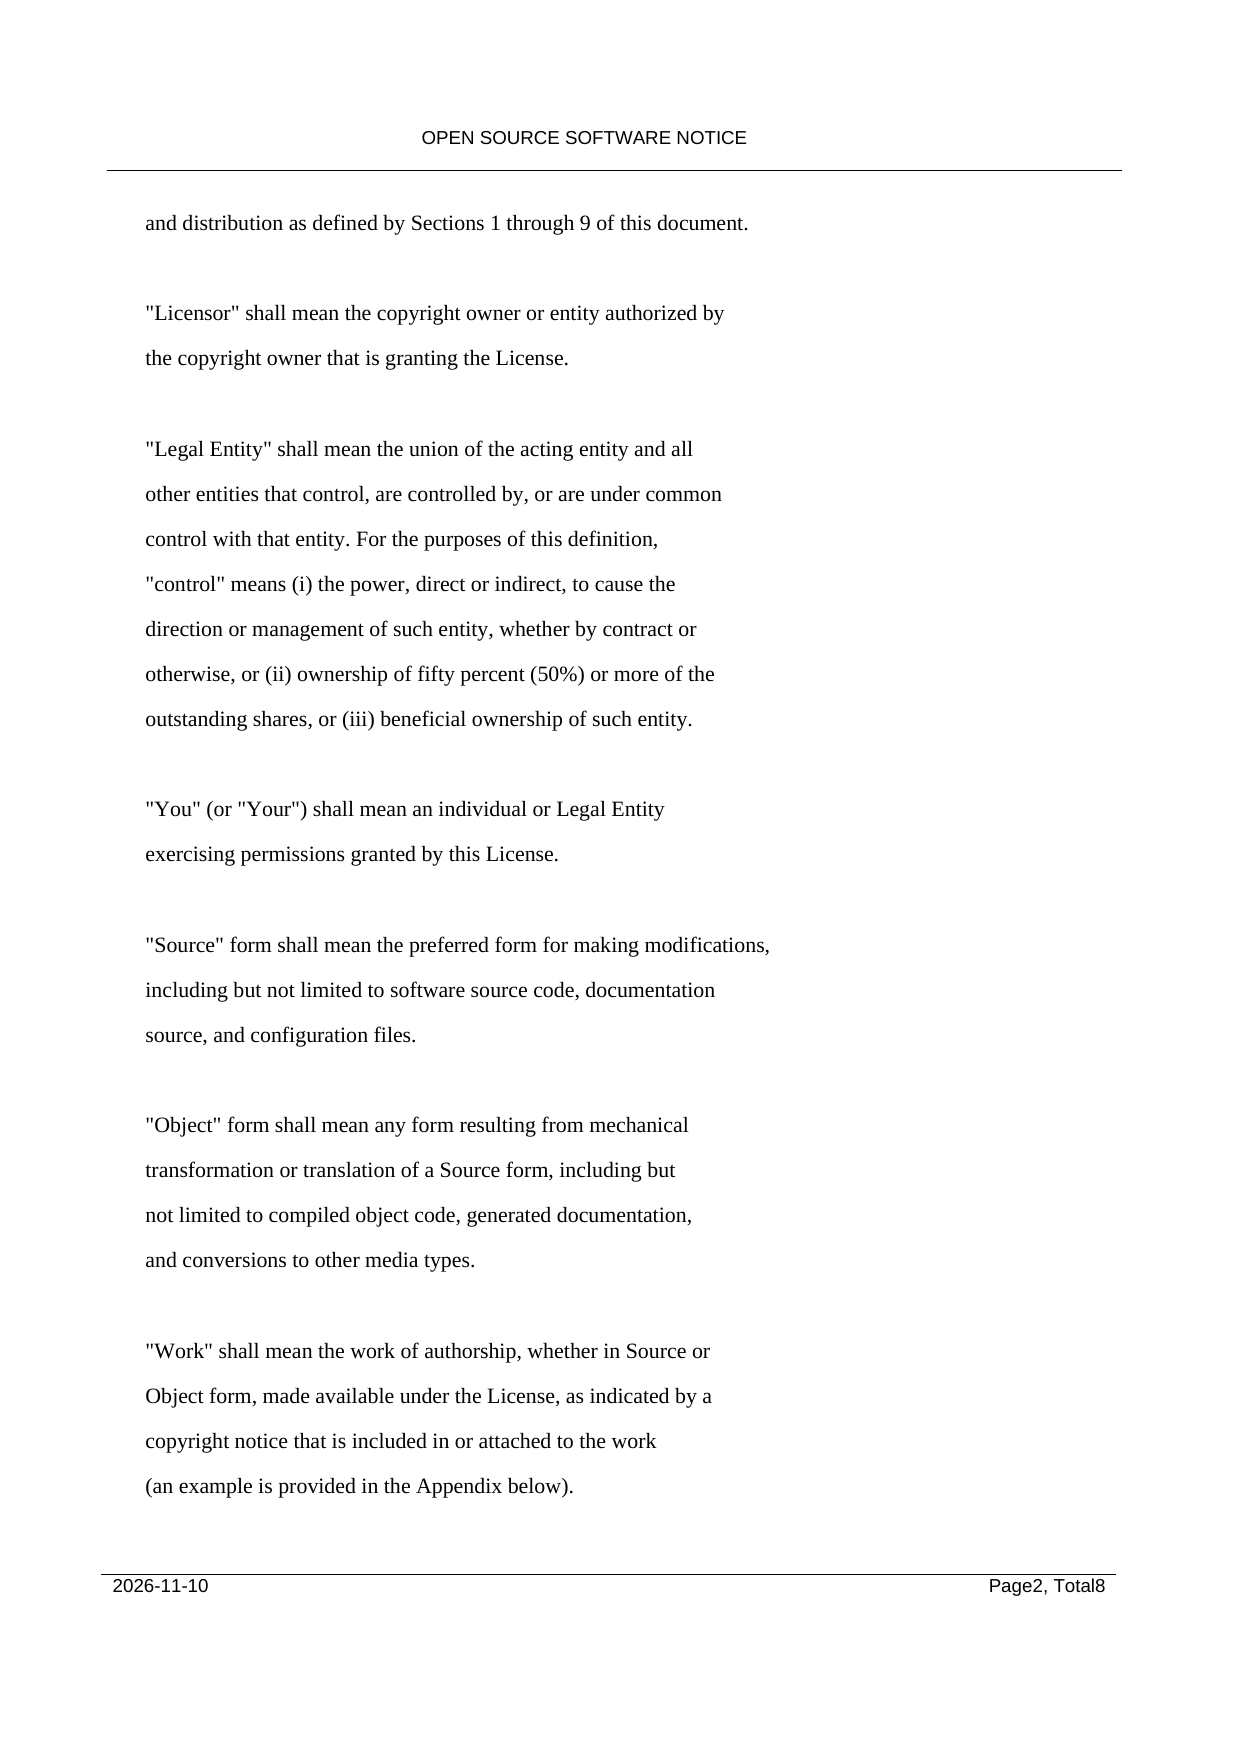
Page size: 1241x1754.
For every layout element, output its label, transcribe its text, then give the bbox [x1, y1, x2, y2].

text "control" means (i) the power, direct or indirect, to cause the [112, 567, 1128, 600]
text "You" (or "Your") shall mean an individual or Legal Entity [112, 793, 1128, 825]
text including but not limited to software source code, documentation [112, 973, 1128, 1006]
text source, and configuration files. [112, 1018, 1128, 1051]
text control with that entity. For the purposes of this definition, [112, 522, 1128, 554]
text otherwise, or (ii) ownership of fifty percent (50%) or more of the [112, 657, 1128, 690]
text the copyright owner that is granting the License. [112, 342, 1128, 374]
text outstanding shares, or (iii) beneficial ownership of such entity. [112, 702, 1128, 735]
text (an example is provided in the Appendix below). [112, 1469, 1128, 1502]
text transformation or translation of a Source form, including but [112, 1153, 1128, 1186]
text exercising permissions granted by this License. [112, 838, 1128, 870]
text other entities that control, are controlled by, or are under common [112, 477, 1128, 509]
text "Licensor" shall mean the copyright owner or entity authorized by [112, 297, 1128, 329]
text not limited to compiled object code, generated documentation, [112, 1199, 1128, 1231]
text "Object" form shall mean any form resulting from mechanical [112, 1108, 1128, 1141]
text Object form, made available under the License, as indicated by a [112, 1379, 1128, 1412]
text "Legal Entity" shall mean the union of the acting entity and all [112, 432, 1128, 464]
text and conversions to other media types. [112, 1244, 1128, 1276]
text "Source" form shall mean the preferred form for making modifications, [112, 928, 1128, 961]
text and distribution as defined by Sections 1 through 9 of this document. [112, 206, 1128, 239]
text "Work" shall mean the work of authorship, whether in Source or [112, 1334, 1128, 1366]
text copyright notice that is included in or attached to the work [112, 1424, 1128, 1457]
text direction or management of such entity, whether by contract or [112, 612, 1128, 645]
